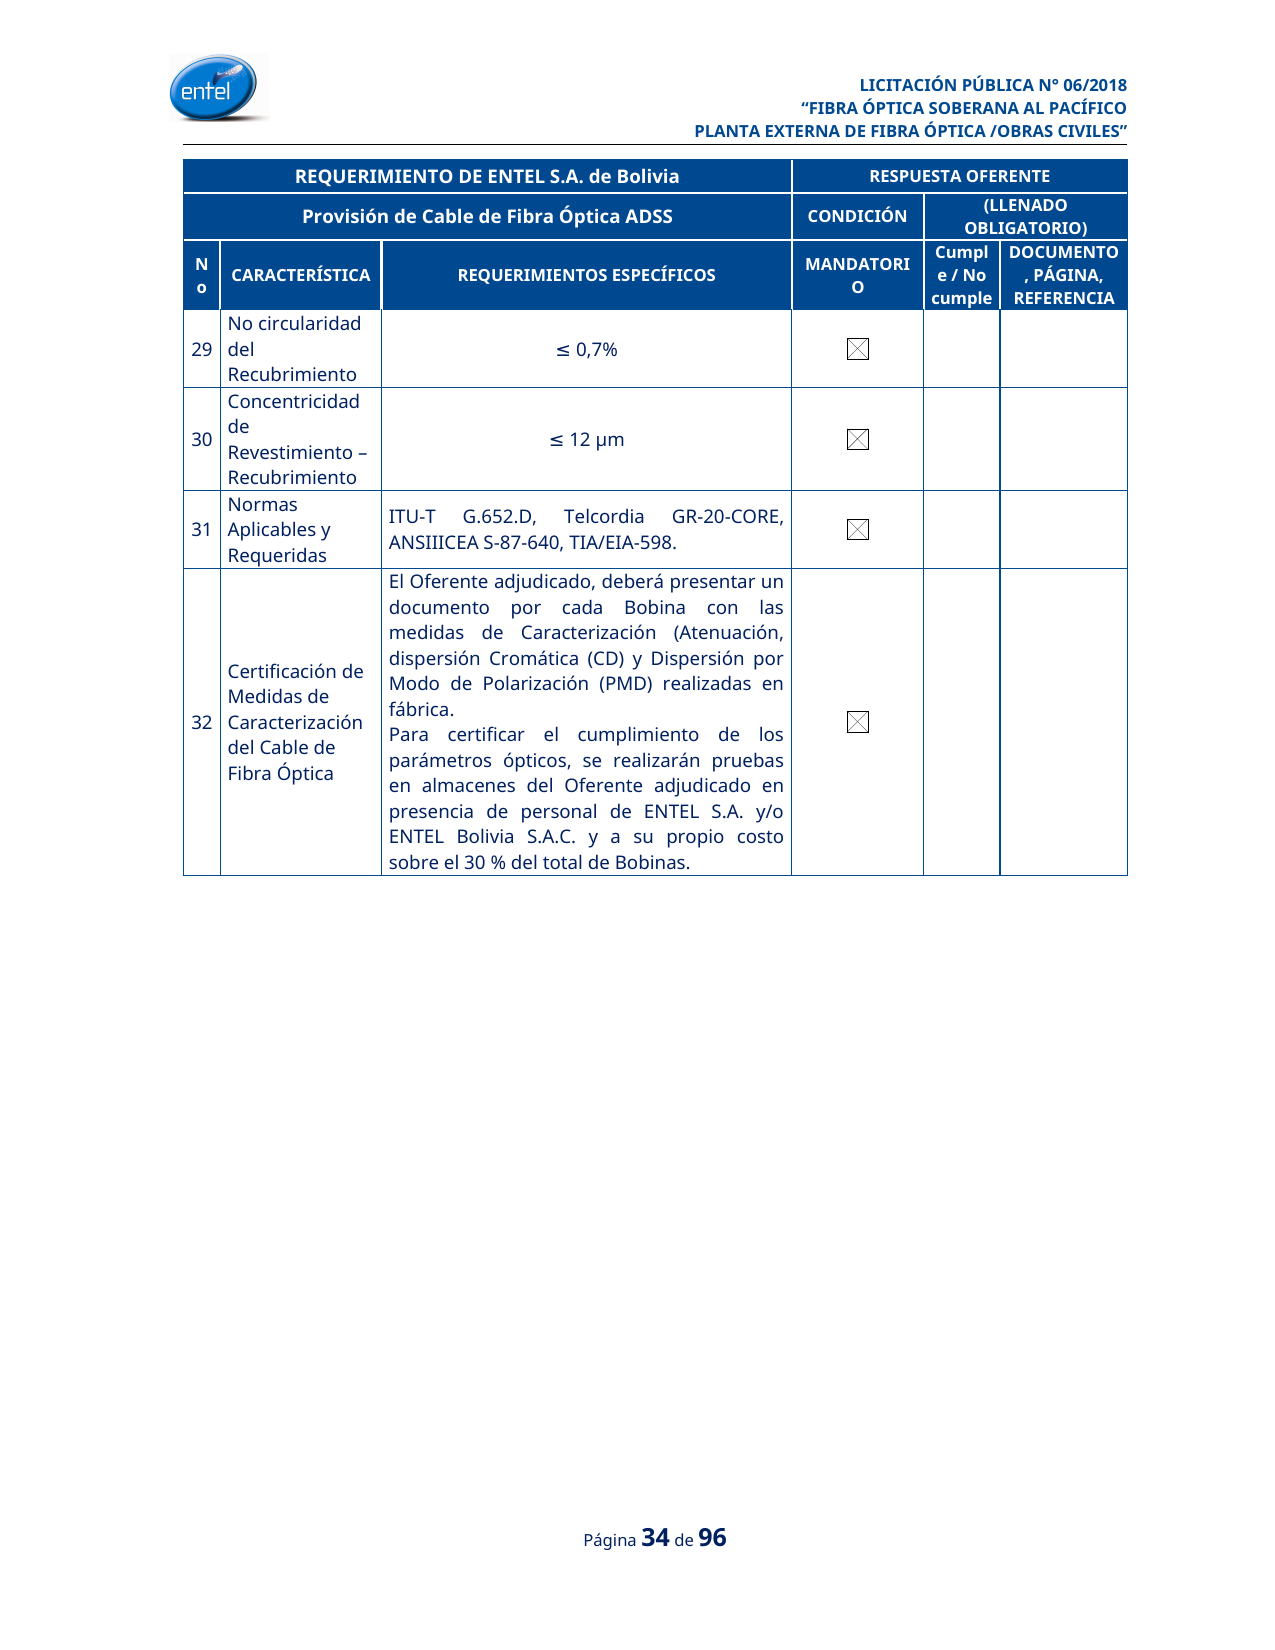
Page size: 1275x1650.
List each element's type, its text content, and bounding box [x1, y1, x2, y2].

table_cell ≤ 0,7% [382, 310, 791, 387]
table_cell Concentricidad de Revestimiento – Recubrimiento [221, 388, 381, 490]
table_cell [1001, 491, 1127, 568]
table_cell ≤ 12 µm [382, 388, 791, 490]
table_cell [792, 310, 923, 387]
table_cell Cumple / No cumple [925, 241, 999, 309]
table_cell No [184, 241, 219, 309]
table_cell 32 [184, 569, 220, 875]
table_header REQUERIMIENTO DE ENTEL S.A. de Bolivia [184, 160, 791, 192]
table_cell 30 [184, 388, 220, 490]
table_cell [792, 388, 923, 490]
table_cell (LLENADO OBLIGATORIO) [925, 194, 1127, 239]
table_cell [924, 569, 999, 875]
table_cell MANDATORIO [793, 241, 923, 309]
table_cell [792, 491, 923, 568]
table_cell CONDICIÓN [793, 194, 923, 239]
table_cell El Oferente adjudicado, deberá presentar un documento por cada Bobina con las medidas de Caracterización (Atenuación, dispersión Cromática (CD) y Dispersión por Modo de Polarización (PMD) realizadas en fábrica. Para certificar el cumplimiento de los parámetros ópticos, se realizarán pruebas en almacenes del Oferente adjudicado en presencia de personal de ENTEL S.A. y/o ENTEL Bolivia S.A.C. y a su propio costo sobre el 30 % del total de Bobinas. [382, 569, 791, 875]
table_cell 29 [184, 310, 220, 387]
table_header RESPUESTA OFERENTE [793, 160, 1127, 192]
table_cell DOCUMENTO, PÁGINA, REFERENCIA [1001, 241, 1127, 309]
table_cell [924, 491, 999, 568]
table_cell CARACTERÍSTICA [221, 241, 380, 309]
table_cell Provisión de Cable de Fibra Óptica ADSS [184, 194, 791, 239]
table_cell [924, 310, 999, 387]
table_cell [792, 569, 923, 875]
table_cell REQUERIMIENTOS ESPECÍFICOS [383, 241, 791, 309]
table_cell [1001, 388, 1127, 490]
table_cell Normas Aplicables y Requeridas [221, 491, 381, 568]
table_cell [1001, 569, 1127, 875]
picture [169, 53, 270, 122]
table_cell ITU-T G.652.D, Telcordia GR-20-CORE, ANSIIICEA S-87-640, TIA/EIA-598. [382, 491, 791, 568]
table_cell [1001, 310, 1127, 387]
table_cell Certificación de Medidas de Caracterización del Cable de Fibra Óptica [221, 569, 381, 875]
table_cell No circularidad del Recubrimiento [221, 310, 381, 387]
table_cell [924, 388, 999, 490]
table_cell 31 [184, 491, 220, 568]
